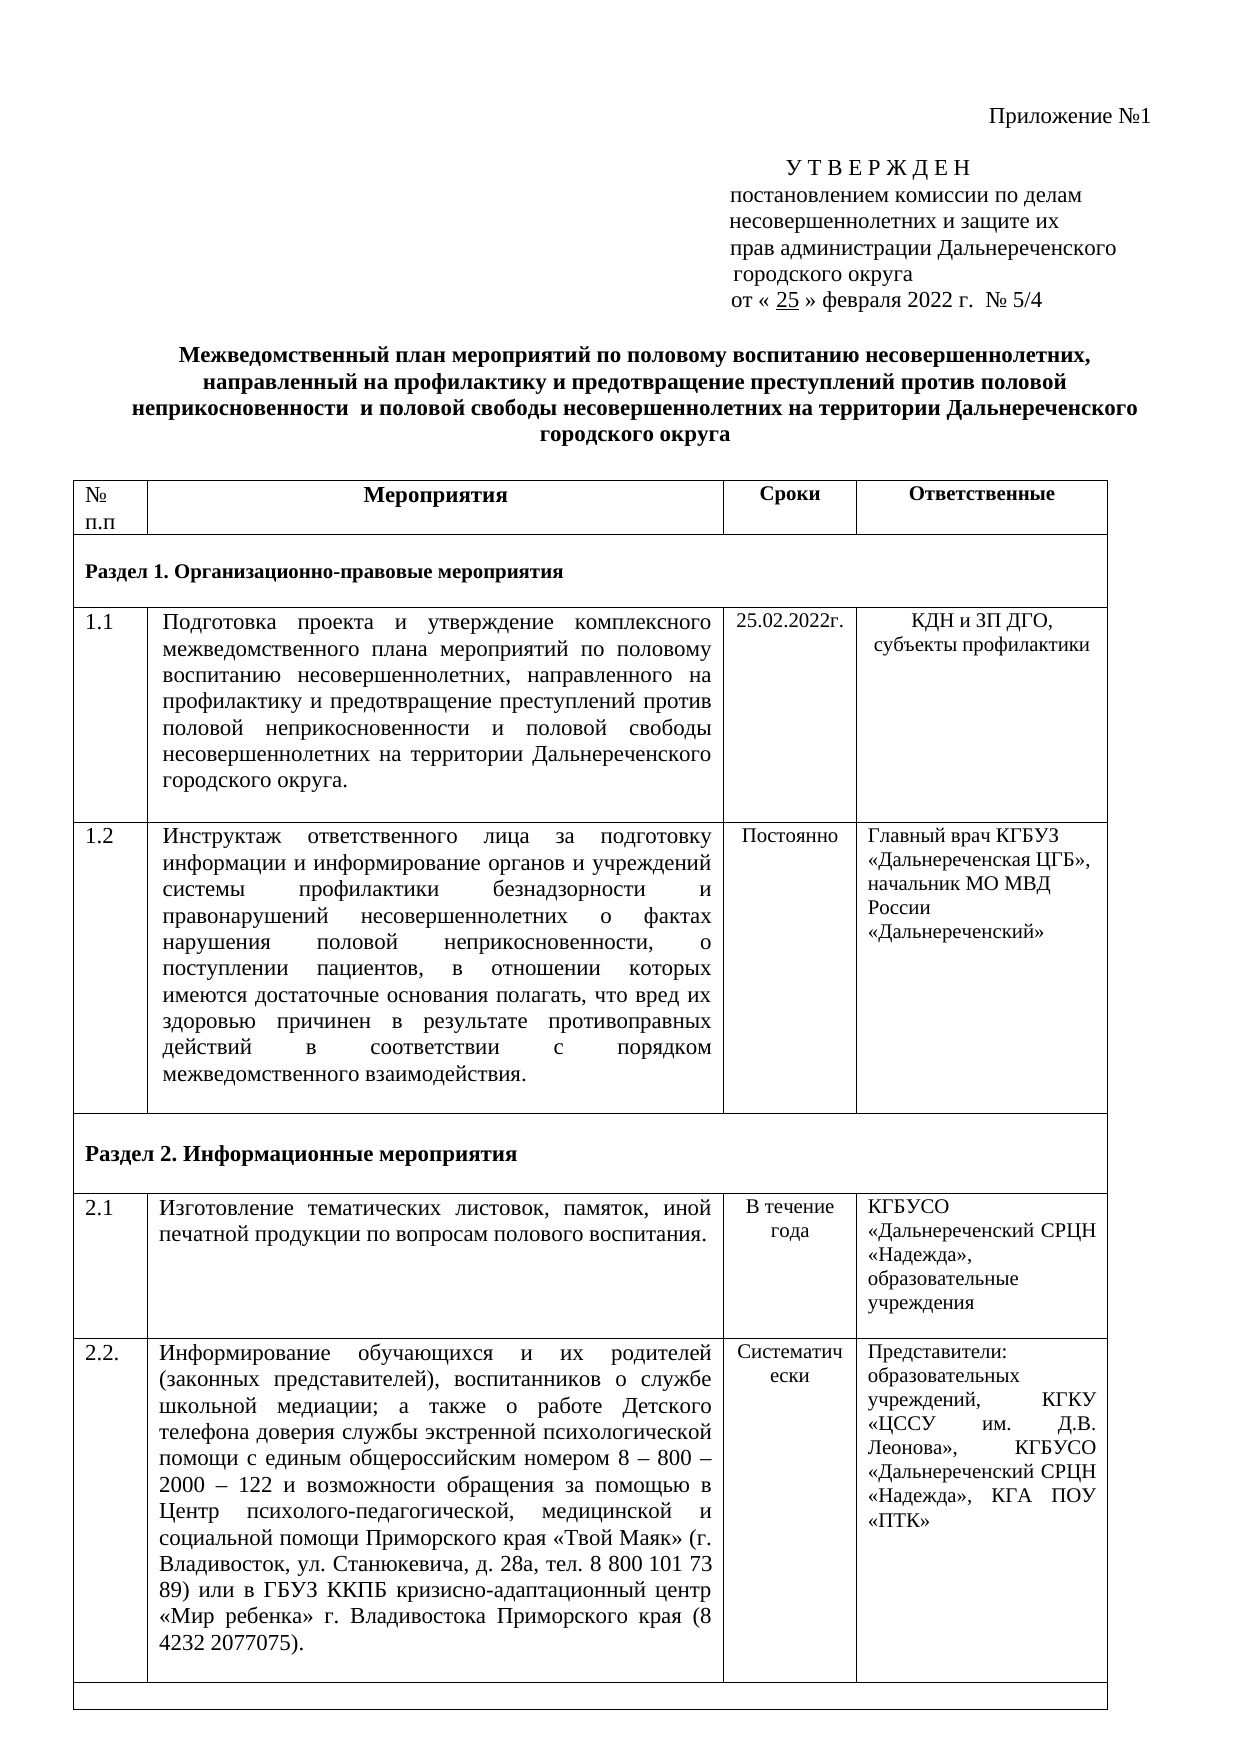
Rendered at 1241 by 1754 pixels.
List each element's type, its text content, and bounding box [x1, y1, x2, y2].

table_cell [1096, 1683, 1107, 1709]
table_cell Раздел 2. Информационные мероприятия [74, 1114, 1107, 1193]
table_header № п.п [74, 481, 147, 534]
table_cell КДН и ЗП ДГО, субъекты профилактики [857, 608, 1107, 822]
table_header Ответственные [857, 481, 1107, 534]
text прав администрации Дальнереченского [118, 233, 1152, 260]
table_cell Изготовление тематических листовок, памяток, иной печатной продукции по вопросам полового воспитания. [148, 1194, 723, 1338]
table_header Мероприятия [148, 481, 723, 534]
text несовершеннолетних и защите их [118, 207, 1152, 233]
table_cell 1.1 [74, 608, 147, 822]
table_cell КГБУСО «Дальнереченский СРЦН «Надежда», образовательные учреждения [857, 1194, 1107, 1338]
table_cell Подготовка проекта и утверждение комплексного межведомственного плана мероприятий по половому воспитанию несовершеннолетних, направленного на профилактику и предотвращение преступлений против половой неприкосновенности и половой свободы несовершеннолетних на территории Дальнереченского городского округа. [148, 608, 723, 822]
table_cell Систематически [724, 1339, 856, 1682]
table_cell 2.2. [74, 1339, 147, 1682]
table_cell 25.02.2022г. [724, 608, 856, 822]
text постановлением комиссии по делам [118, 181, 1152, 207]
table_header Сроки [724, 481, 856, 534]
text У Т В Е Р Ж Д Е Н [108, 154, 1168, 181]
table_cell Представители: образовательных учреждений, КГКУ «ЦССУ им. Д.В. Леонова», КГБУСО «Дальнереченский СРЦН «Надежда», КГА ПОУ «ПТК» [857, 1339, 1107, 1682]
text Приложение №1 [118, 102, 1152, 128]
table_cell Главный врач КГБУЗ «Дальнереченская ЦГБ», начальник МО МВД России «Дальнереченский» [857, 823, 1107, 1112]
table_cell 1.2 [74, 823, 147, 1112]
table_cell 2.1 [74, 1194, 147, 1338]
table_cell Раздел 1. Организационно-правовые мероприятия [74, 535, 1107, 607]
text от « 25 » февраля 2022 г. № 5/4 [107, 286, 1152, 313]
table_cell Информирование обучающихся и их родителей (законных представителей), воспитанников о службе школьной медиации; а также о работе Детского телефона доверия службы экстренной психологической помощи с единым общероссийским номером 8 – 800 – 2000 – 122 и возможности обращения за помощью в Центр психолого-педагогической, медицинской и социальной помощи Приморского края «Твой Маяк» (г. Владивосток, ул. Станюкевича, д. 28а, тел. 8 800 101 73 89) или в ГБУЗ ККПБ кризисно-адаптационный центр «Мир ребенка» г. Владивостока Приморского края (8 4232 2077075). [148, 1339, 723, 1682]
text Межведомственный план мероприятий по половому воспитанию несовершеннолетних, направленный на профилактику и предотвращение преступлений против половой неприкосновенности и половой свободы несовершеннолетних на территории Дальнереченского городского округа [118, 341, 1152, 447]
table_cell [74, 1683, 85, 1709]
table_cell Инструктаж ответственного лица за подготовку информации и информирование органов и учреждений системы профилактики безнадзорности и правонарушений несовершеннолетних о фактах нарушения половой неприкосновенности, о поступлении пациентов, в отношении которых имеются достаточные основания полагать, что вред их здоровью причинен в результате противоправных действий в соответствии с порядком межведомственного взаимодействия. [148, 823, 723, 1112]
text городского округа [118, 260, 1152, 286]
table_cell В течение года [724, 1194, 856, 1338]
table_cell Постоянно [724, 823, 856, 1112]
